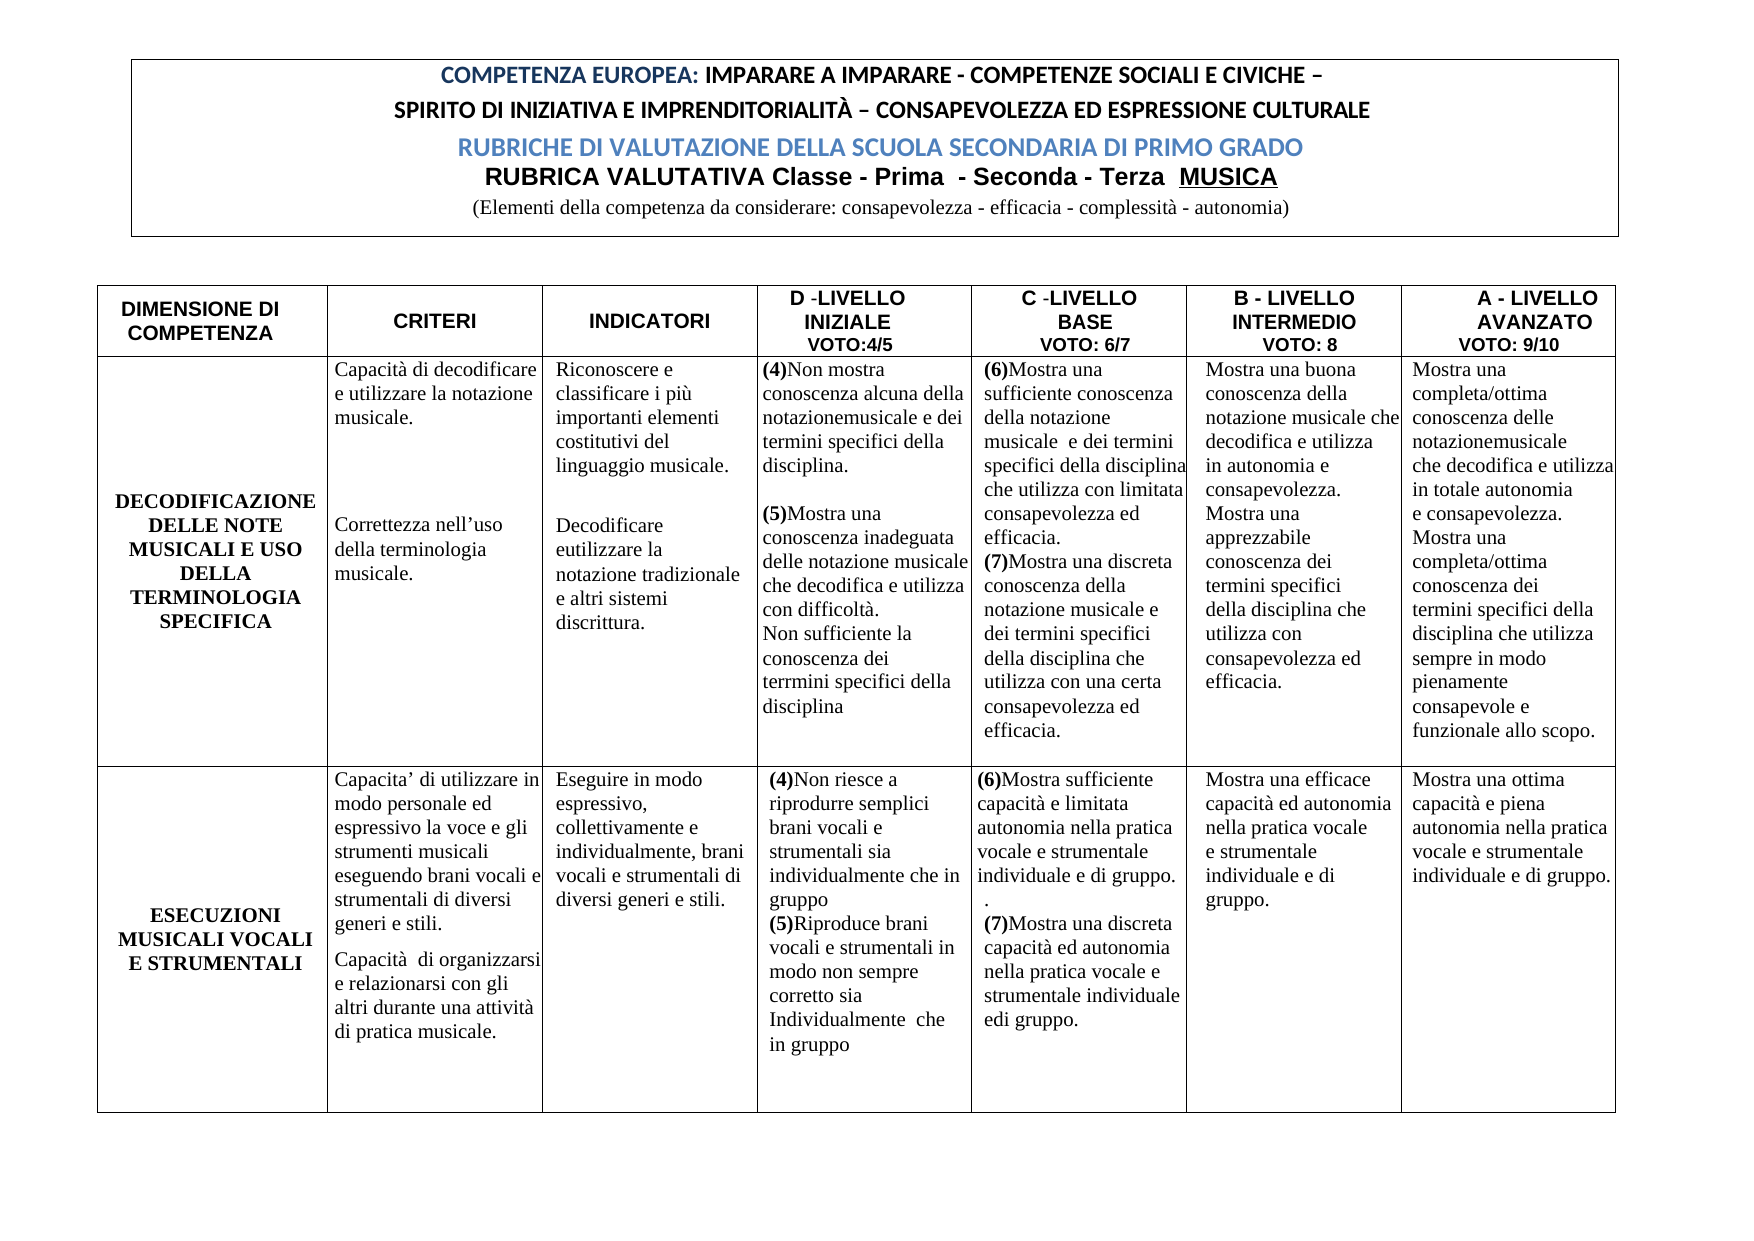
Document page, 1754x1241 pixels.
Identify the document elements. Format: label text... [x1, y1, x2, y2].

table_header D -LIVELLO INIZIALE VOTO:4/5 [758, 286, 971, 356]
table_cell Mostra una completa/ottima conoscenza delle notazionemusicale che decodifica e utilizza in totale autonomia e consapevolezza. Mostra una completa/ottima conoscenza dei termini specifici della disciplina che utilizza sempre in modo pienamente consapevole e funzionale allo scopo. [1402, 357, 1615, 766]
table_header B - LIVELLO INTERMEDIO VOTO: 8 [1187, 286, 1401, 356]
table_cell DECODIFICAZIONE DELLE NOTE MUSICALI E USO DELLA TERMINOLOGIA SPECIFICA [98, 357, 327, 766]
table_cell Mostra una efficace capacità ed autonomia nella pratica vocale e strumentale individuale e di gruppo. [1187, 767, 1401, 1112]
table_cell (6)Mostra sufficiente capacità e limitata autonomia nella pratica vocale e strumentale individuale e di gruppo. . (7)Mostra una discreta capacità ed autonomia nella pratica vocale e strumentale individuale edi gruppo. [972, 767, 1186, 1112]
table_cell (4)Non mostra conoscenza alcuna della notazionemusicale e dei termini specifici della disciplina. (5)Mostra una conoscenza inadeguata delle notazione musicale che decodifica e utilizza con difficoltà. Non sufficiente la conoscenza dei terrmini specifici della disciplina [758, 357, 971, 766]
table_header DIMENSIONE DI COMPETENZA [98, 286, 327, 356]
table_header CRITERI [328, 286, 542, 356]
table_cell Capacita’ di utilizzare in modo personale ed espressivo la voce e gli strumenti musicali eseguendo brani vocali e strumentali di diversi generi e stili. Capacità di organizzarsi e relazionarsi con gli altri durante una attività di pratica musicale. [328, 767, 542, 1112]
table_cell (6)Mostra una sufficiente conoscenza della notazione musicale e dei termini specifici della disciplina che utilizza con limitata consapevolezza ed efficacia. (7)Mostra una discreta conoscenza della notazione musicale e dei termini specifici della disciplina che utilizza con una certa consapevolezza ed efficacia. [972, 357, 1186, 766]
table_header A - LIVELLO AVANZATO VOTO: 9/10 [1402, 286, 1615, 356]
table_cell Riconoscere e classificare i più importanti elementi costitutivi del linguaggio musicale. Decodificare eutilizzare la notazione tradizionale e altri sistemi discrittura. [543, 357, 757, 766]
table_cell Eseguire in modo espressivo, collettivamente e individualmente, brani vocali e strumentali di diversi generi e stili. [543, 767, 757, 1112]
table_cell Mostra una ottima capacità e piena autonomia nella pratica vocale e strumentale individuale e di gruppo. [1402, 767, 1615, 1112]
table_cell ESECUZIONI MUSICALI VOCALI E STRUMENTALI [98, 767, 327, 1112]
table_header C -LIVELLO BASE VOTO: 6/7 [972, 286, 1186, 356]
table_cell (4)Non riesce a riprodurre semplici brani vocali e strumentali sia individualmente che in gruppo (5)Riproduce brani vocali e strumentali in modo non sempre corretto sia Individualmente che in gruppo [758, 767, 971, 1112]
table_cell Capacità di decodificare e utilizzare la notazione musicale. Correttezza nell’uso della terminologia musicale. [328, 357, 542, 766]
table_cell Mostra una buona conoscenza della notazione musicale che decodifica e utilizza in autonomia e consapevolezza. Mostra una apprezzabile conoscenza dei termini specifici della disciplina che utilizza con consapevolezza ed efficacia. [1187, 357, 1401, 766]
table_header INDICATORI [543, 286, 757, 356]
